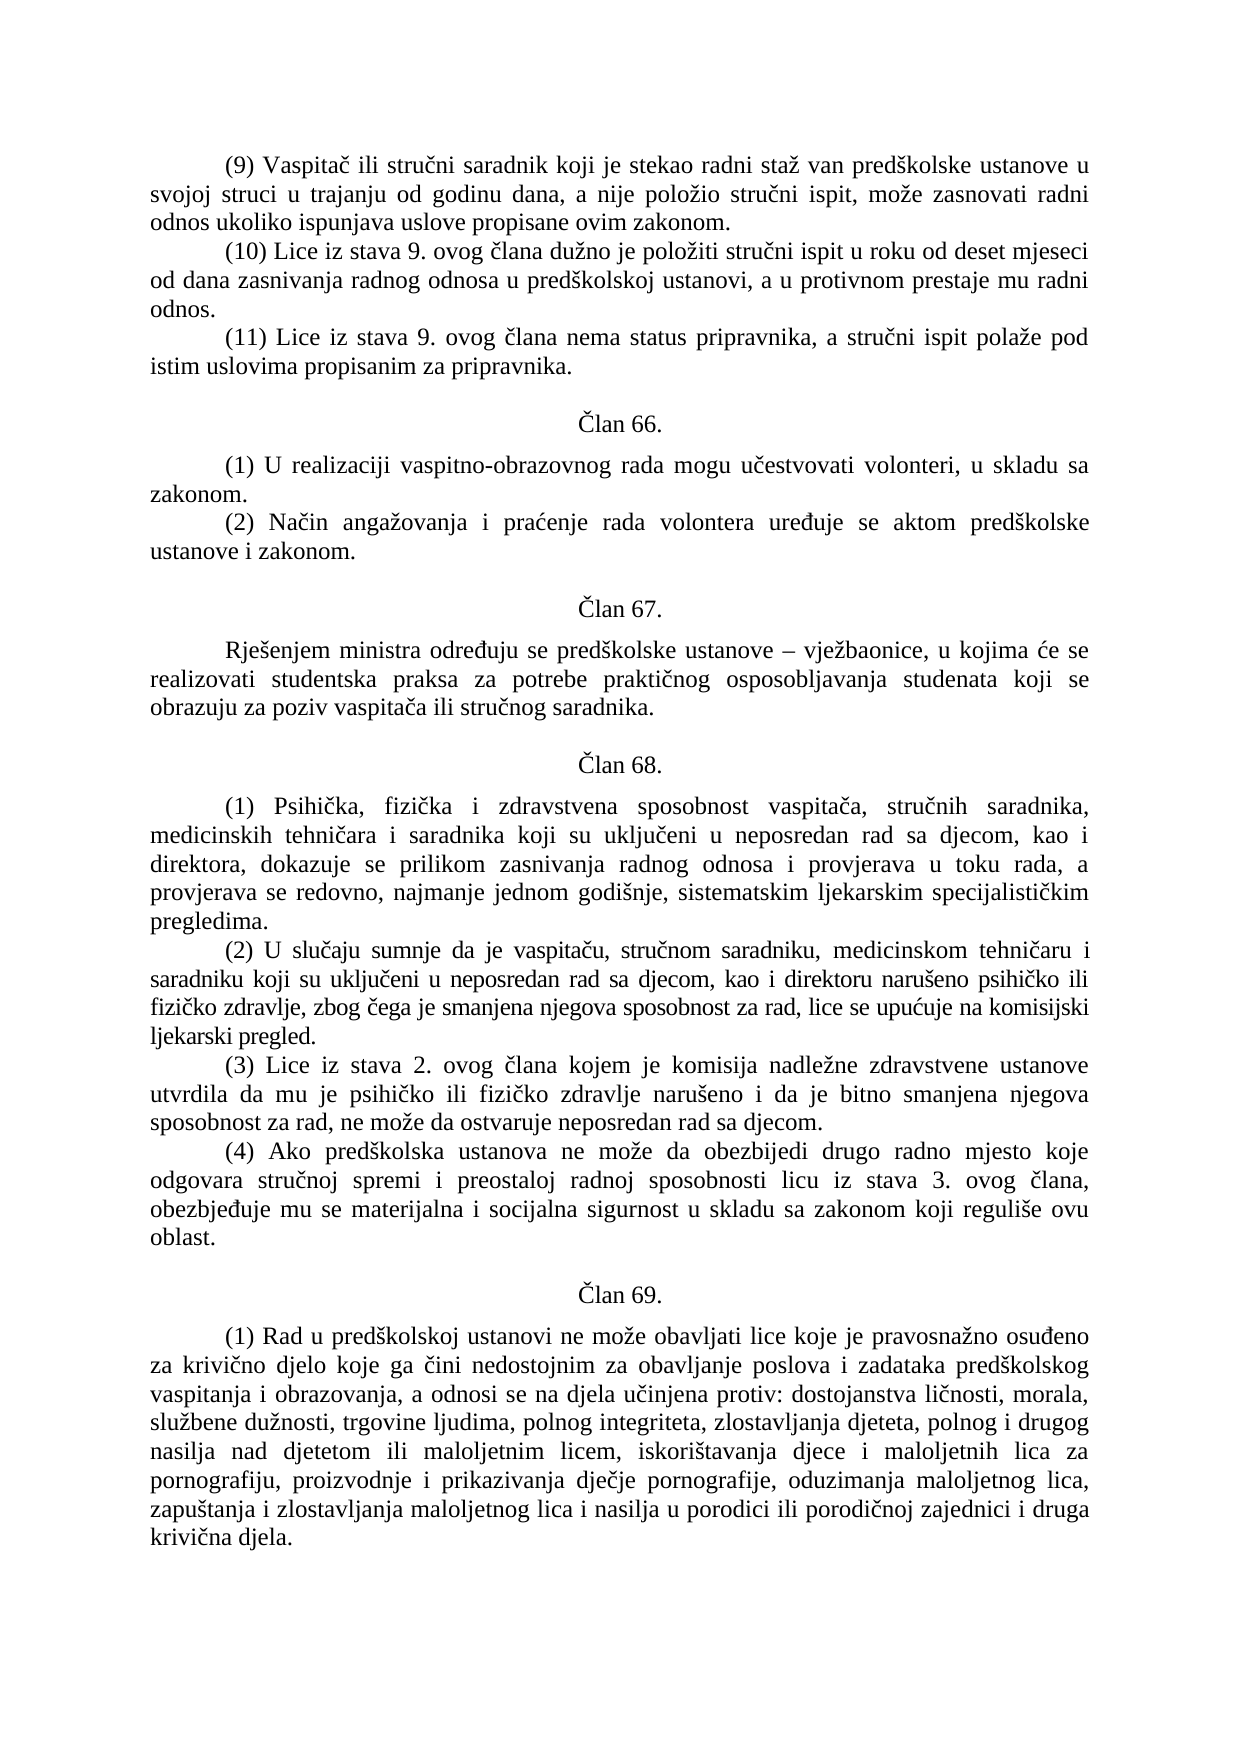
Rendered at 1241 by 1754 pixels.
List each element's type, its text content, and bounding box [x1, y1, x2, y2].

text (4) Ako predškolska ustanova ne može da obezbijedi drugo radno mjesto koje odgovara stručnoj spremi i preostaloj radnoj sposobnosti licu iz stava 3. ovog člana, obezbjeđuje mu se materijalna i socijalna sigurnost u skladu sa zakonom koji reguliše ovu oblast. [150, 1136, 1090, 1251]
text Rješenjem ministra određuju se predškolske ustanove – vježbaonice, u kojima će se realizovati studentska praksa za potrebe praktičnog osposobljavanja studenata koji se obrazuju za poziv vaspitača ili stručnog saradnika. [150, 635, 1090, 721]
text (1) Psihička, fizička i zdravstvena sposobnost vaspitača, stručnih saradnika, medicinskih tehničara i saradnika koji su uključeni u neposredan rad sa djecom, kao i direktora, dokazuje se prilikom zasnivanja radnog odnosa i provjerava u toku rada, a provjerava se redovno, najmanje jednom godišnje, sistematskim ljekarskim specijalističkim pregledima. [150, 791, 1090, 935]
text Član 66. [150, 409, 1090, 437]
text Član 67. [150, 594, 1090, 622]
text Član 69. [150, 1280, 1090, 1309]
text (2) Način angažovanja i praćenje rada volontera uređuje se aktom predškolske ustanove i zakonom. [150, 507, 1090, 565]
text (9) Vaspitač ili stručni saradnik koji je stekao radni staž van predškolske ustanove u svojoj struci u trajanju od godinu dana, a nije položio stručni ispit, može zasnovati radni odnos ukoliko ispunjava uslove propisane ovim zakonom. [150, 150, 1090, 236]
text (10) Lice iz stava 9. ovog člana dužno je položiti stručni ispit u roku od deset mjeseci od dana zasnivanja radnog odnosa u predškolskoj ustanovi, a u protivnom prestaje mu radni odnos. [150, 236, 1090, 322]
text (11) Lice iz stava 9. ovog člana nema status pripravnika, a stručni ispit polaže pod istim uslovima propisanim za pripravnika. [150, 322, 1090, 380]
text (1) U realizaciji vaspitno-obrazovnog rada mogu učestvovati volonteri, u skladu sa zakonom. [150, 450, 1090, 507]
text (3) Lice iz stava 2. ovog člana kojem je komisija nadležne zdravstvene ustanove utvrdila da mu je psihičko ili fizičko zdravlje narušeno i da je bitno smanjena njegova sposobnost za rad, ne može da ostvaruje neposredan rad sa djecom. [150, 1050, 1090, 1136]
text Član 68. [150, 750, 1090, 779]
text (2) U slučaju sumnje da je vaspitaču, stručnom saradniku, medicinskom tehničaru i saradniku koji su uključeni u neposredan rad sa djecom, kao i direktoru narušeno psihičko ili fizičko zdravlje, zbog čega je smanjena njegova sposobnost za rad, lice se upućuje na komisijski ljekarski pregled. [150, 935, 1090, 1050]
text (1) Rad u predškolskoj ustanovi ne može obavljati lice koje je pravosnažno osuđeno za krivično djelo koje ga čini nedostojnim za obavljanje poslova i zadataka predškolskog vaspitanja i obrazovanja, a odnosi se na djela učinjena protiv: dostojanstva ličnosti, morala, službene dužnosti, trgovine ljudima, polnog integriteta, zlostavljanja djeteta, polnog i drugog nasilja nad djetetom ili maloljetnim licem, iskorištavanja djece i maloljetnih lica za pornografiju, proizvodnje i prikazivanja dječje pornografije, oduzimanja maloljetnog lica, zapuštanja i zlostavljanja maloljetnog lica i nasilja u porodici ili porodičnoj zajednici i druga krivična djela. [150, 1321, 1090, 1551]
